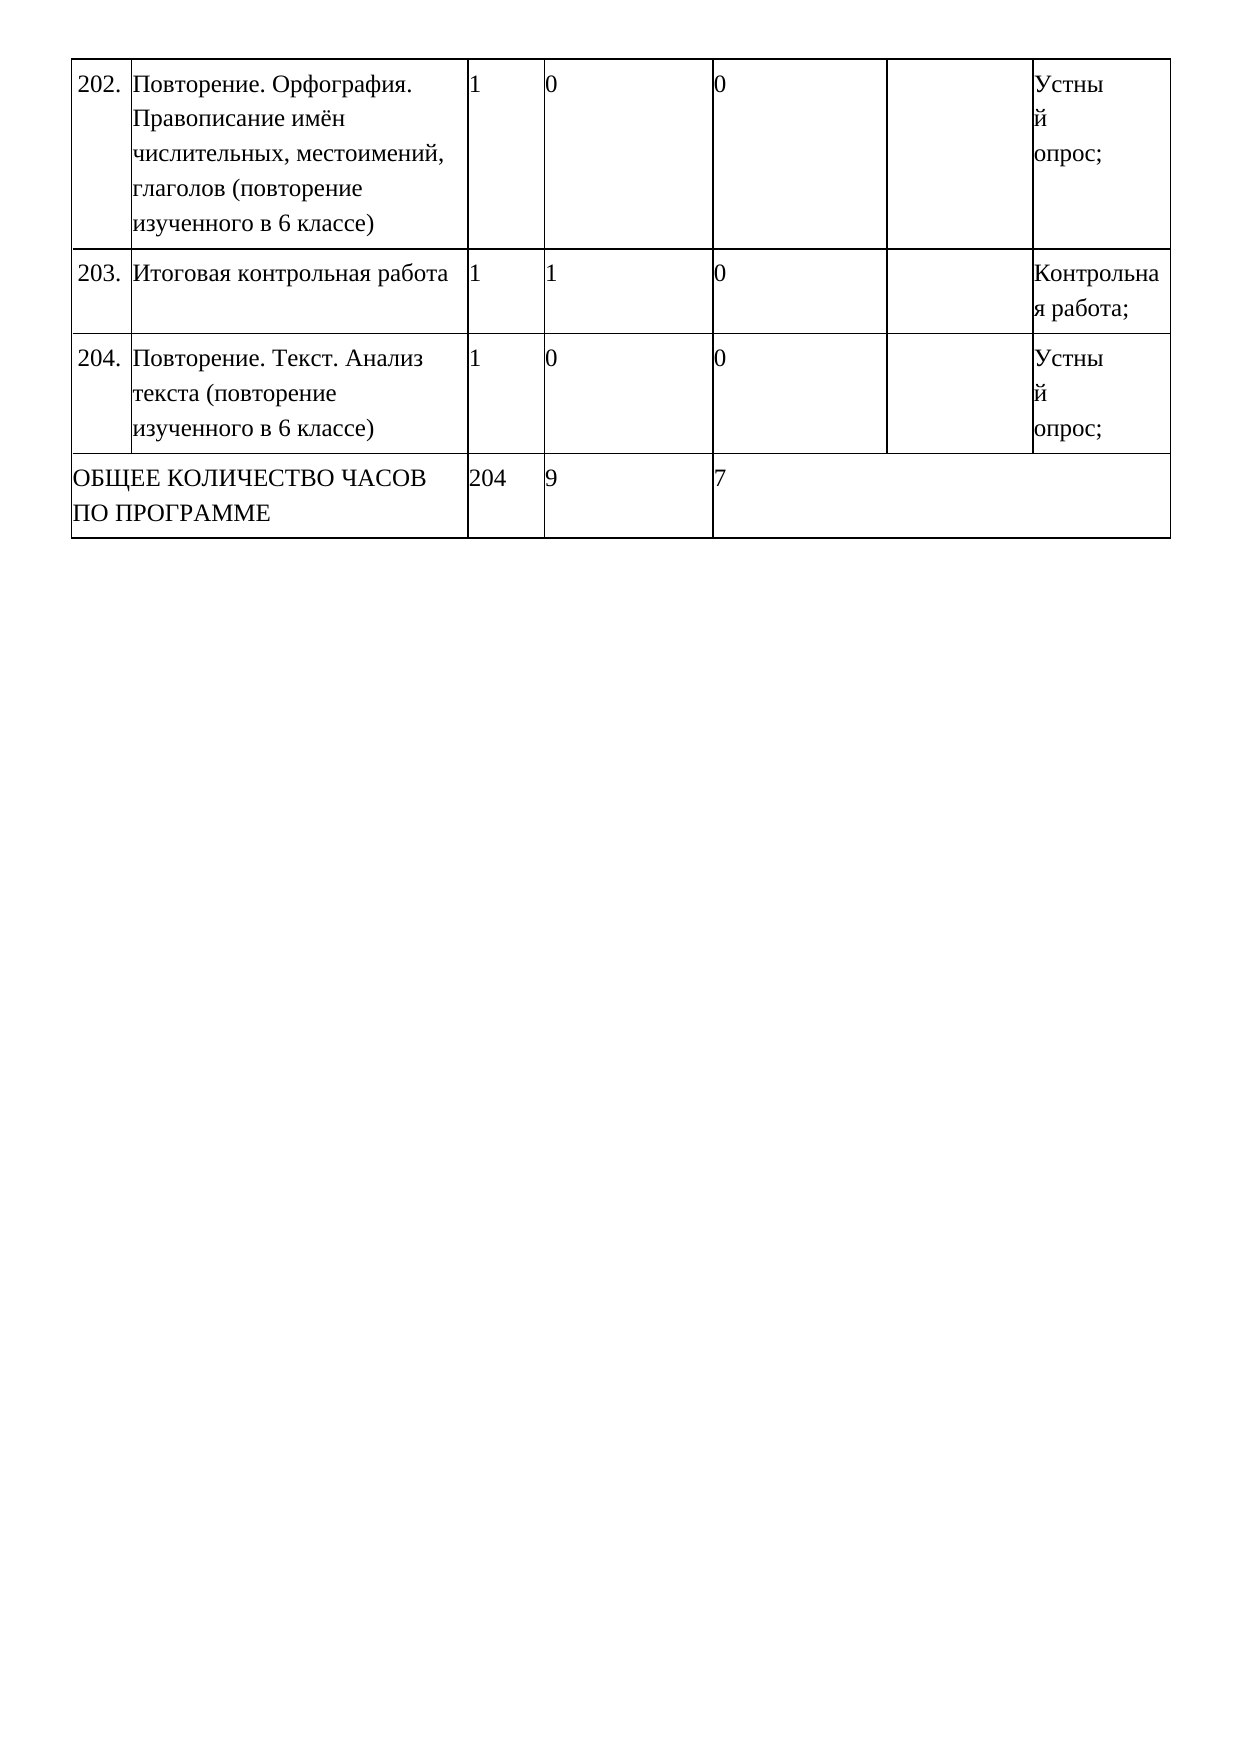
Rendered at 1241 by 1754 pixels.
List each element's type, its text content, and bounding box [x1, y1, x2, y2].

table_cell 0 [714, 334, 886, 452]
table_cell Контрольная работа; [1034, 250, 1170, 333]
table_cell 7 [714, 454, 1170, 537]
table_cell 1 [545, 250, 712, 333]
table_cell 204. [72, 334, 131, 452]
table_cell Повторение. Текст. Анализ текста (повторение изученного в 6 классе) [132, 334, 467, 452]
table_cell Итоговая контрольная работа [132, 250, 467, 333]
table_header 0 [545, 60, 712, 248]
table_cell 0 [545, 334, 712, 452]
table_cell Устный опрос; [1034, 334, 1170, 452]
table_header 202. [72, 60, 131, 248]
table_cell [888, 250, 1032, 333]
table_cell ОБЩЕЕ КОЛИЧЕСТВО ЧАСОВ ПО ПРОГРАММЕ [72, 454, 467, 537]
table_header Устный опрос; [1034, 60, 1170, 248]
table_cell 204 [469, 454, 544, 537]
table_header Повторение. Орфография. Правописание имён числительных, местоимений, глаголов (повторение изученного в 6 классе) [132, 60, 467, 248]
table_cell 1 [469, 250, 544, 333]
table_header [888, 60, 1032, 248]
table_cell 0 [714, 250, 886, 333]
table_cell 1 [469, 334, 544, 452]
table_cell 203. [72, 249, 131, 333]
table_header 1 [469, 60, 544, 248]
table_cell 9 [545, 454, 712, 537]
table_header 0 [714, 60, 886, 248]
table_cell [888, 334, 1032, 452]
